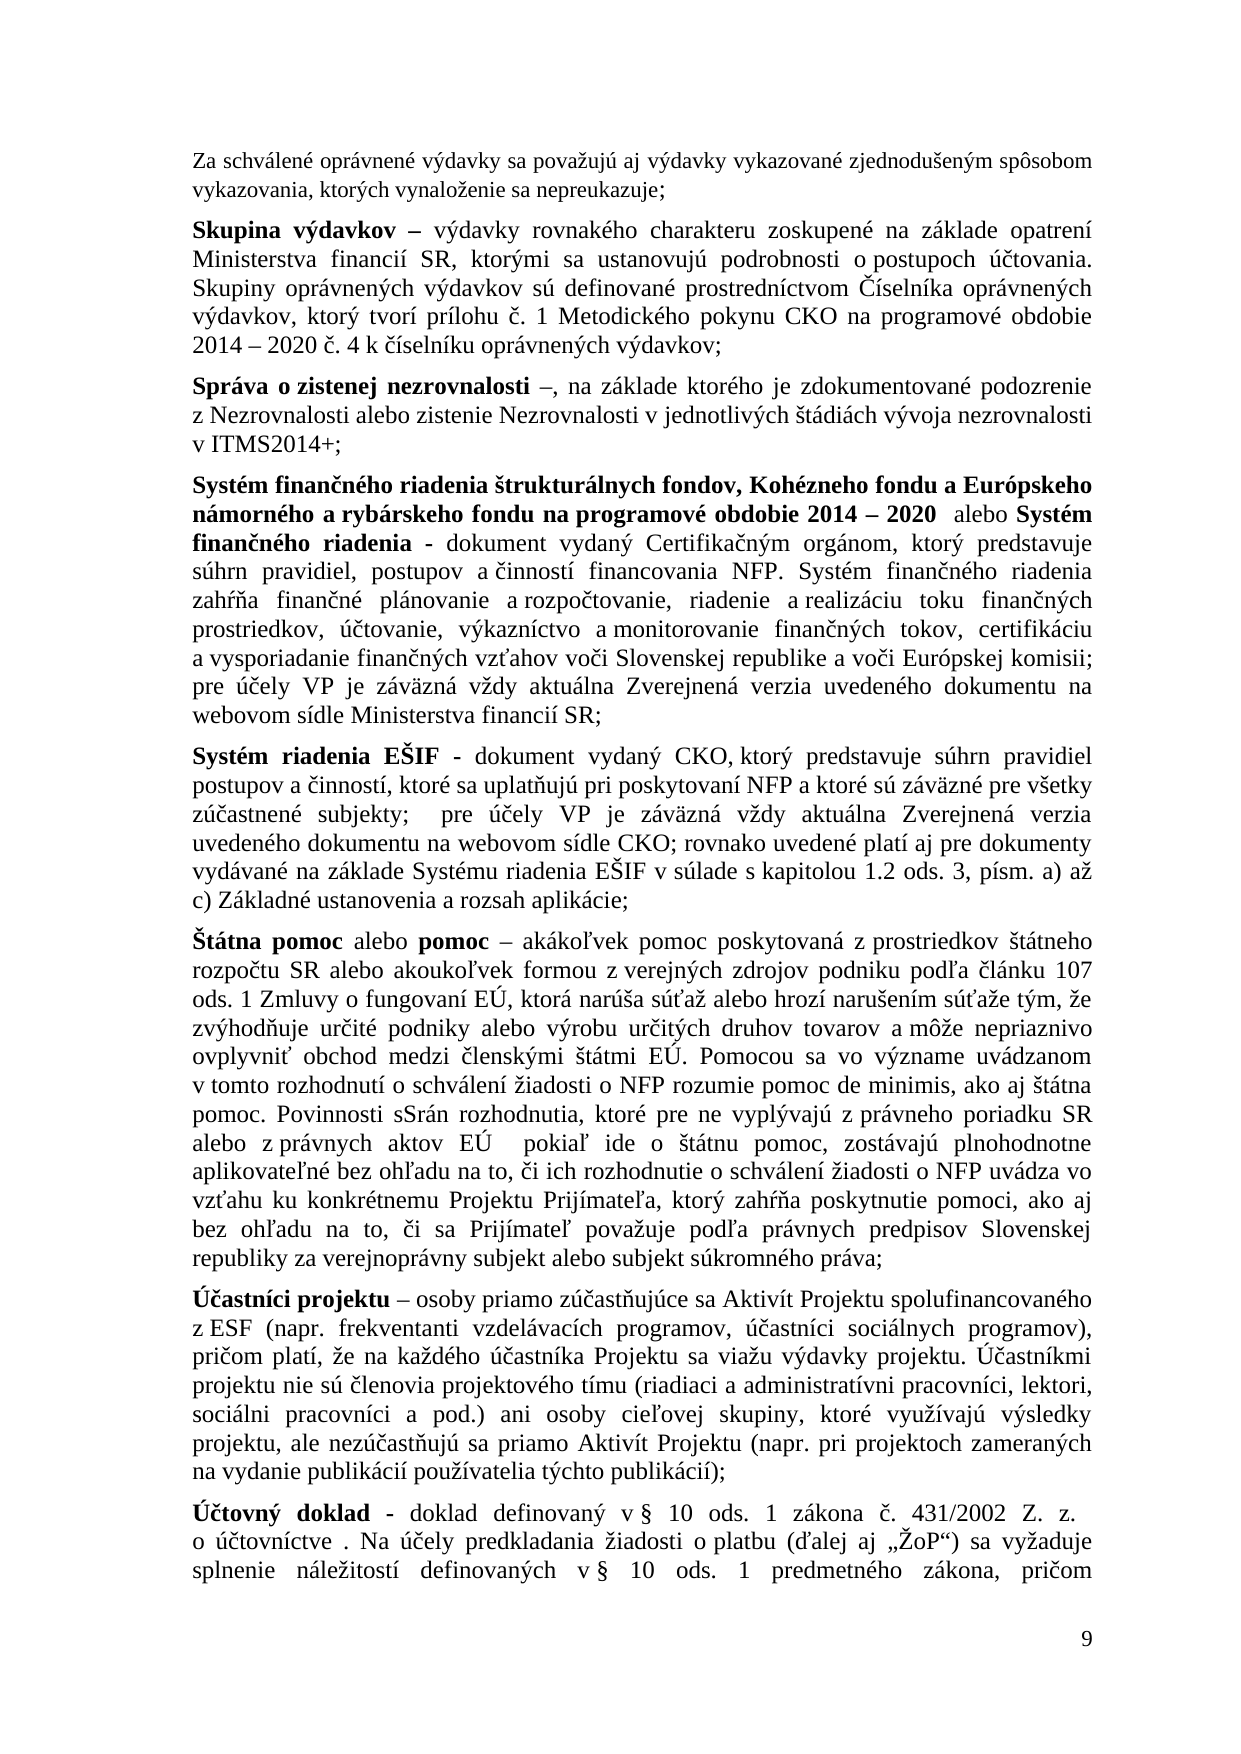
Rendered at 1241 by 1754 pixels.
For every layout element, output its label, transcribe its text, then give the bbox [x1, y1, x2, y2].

text Skupina výdavkov – výdavky rovnakého charakteru zoskupené na základe opatrení Ministerstva financií SR, ktorými sa ustanovujú podrobnosti o postupoch účtovania. Skupiny oprávnených výdavkov sú definované prostredníctvom Číselníka oprávnených výdavkov, ktorý tvorí prílohu č. 1 Metodického pokynu CKO na programové obdobie 2014 – 2020 č. 4 k číselníku oprávnených výdavkov; [192, 215, 1093, 359]
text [192, 148, 1093, 203]
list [192, 1498, 1093, 1584]
list Systém finančného riadenia štrukturálnych fondov, Kohézneho fondu a Európskeho námorného a rybárskeho fondu na programové obdobie 2014 – 2020 alebo Systém finančného riadenia - dokument vydaný Certifikačným orgánom, ktorý predstavuje súhrn pravidiel, postupov a činností financovania NFP. Systém finančného riadenia zahŕňa finančné plánovanie a rozpočtovanie, riadenie a realizáciu toku finančných prostriedkov, účtovanie, výkazníctvo a monitorovanie finančných tokov, certifikáciu a vysporiadanie finančných vzťahov voči Slovenskej republike a voči Európskej komisii; pre účely VP je záväzná vždy aktuálna Zverejnená verzia uvedeného dokumentu na webovom sídle Ministerstva financií SR; [192, 470, 1093, 729]
list Systém riadenia EŠIF - dokument vydaný CKO, ktorý predstavuje súhrn pravidiel postupov a činností, ktoré sa uplatňujú pri poskytovaní NFP a ktoré sú záväzné pre všetky zúčastnené subjekty; pre účely VP je záväzná vždy aktuálna Zverejnená verzia uvedeného dokumentu na webovom sídle CKO; rovnako uvedené platí aj pre dokumenty vydávané na základe Systému riadenia EŠIF v súlade s kapitolou 1.2 ods. 3, písm. a) až c) Základné ustanovenia a rozsah aplikácie; [192, 741, 1093, 914]
text Účastníci projektu – osoby priamo zúčastňujúce sa Aktivít Projektu spolufinancovaného z ESF (napr. frekventanti vzdelávacích programov, účastníci sociálnych programov), pričom platí, že na každého účastníka Projektu sa viažu výdavky projektu. Účastníkmi projektu nie sú členovia projektového tímu (riadiaci a administratívni pracovníci, lektori, sociálni pracovníci a pod.) ani osoby cieľovej skupiny, ktoré využívajú výsledky projektu, ale nezúčastňujú sa priamo Aktivít Projektu (napr. pri projektoch zameraných na vydanie publikácií používatelia týchto publikácií); [192, 1284, 1093, 1485]
text Správa o zistenej nezrovnalosti –, na základe ktorého je zdokumentované podozrenie z Nezrovnalosti alebo zistenie Nezrovnalosti v jednotlivých štádiách vývoja nezrovnalosti v ITMS2014+; [192, 371, 1093, 458]
text Štátna pomoc alebo pomoc – akákoľvek pomoc poskytovaná z prostriedkov štátneho rozpočtu SR alebo akoukoľvek formou z verejných zdrojov podniku podľa článku 107 ods. 1 Zmluvy o fungovaní EÚ, ktorá narúša súťaž alebo hrozí narušením súťaže tým, že zvýhodňuje určité podniky alebo výrobu určitých druhov tovarov a môže nepriaznivo ovplyvniť obchod medzi členskými štátmi EÚ. Pomocou sa vo význame uvádzanom v tomto rozhodnutí o schválení žiadosti o NFP rozumie pomoc de minimis, ako aj štátna pomoc. Povinnosti sSrán rozhodnutia, ktoré pre ne vyplývajú z právneho poriadku SR alebo z právnych aktov EÚ pokiaľ ide o štátnu pomoc, zostávajú plnohodnotne aplikovateľné bez ohľadu na to, či ich rozhodnutie o schválení žiadosti o NFP uvádza vo vzťahu ku konkrétnemu Projektu Prijímateľa, ktorý zahŕňa poskytnutie pomoci, ako aj bez ohľadu na to, či sa Prijímateľ považuje podľa právnych predpisov Slovenskej republiky za verejnoprávny subjekt alebo subjekt súkromného práva; [192, 926, 1093, 1271]
